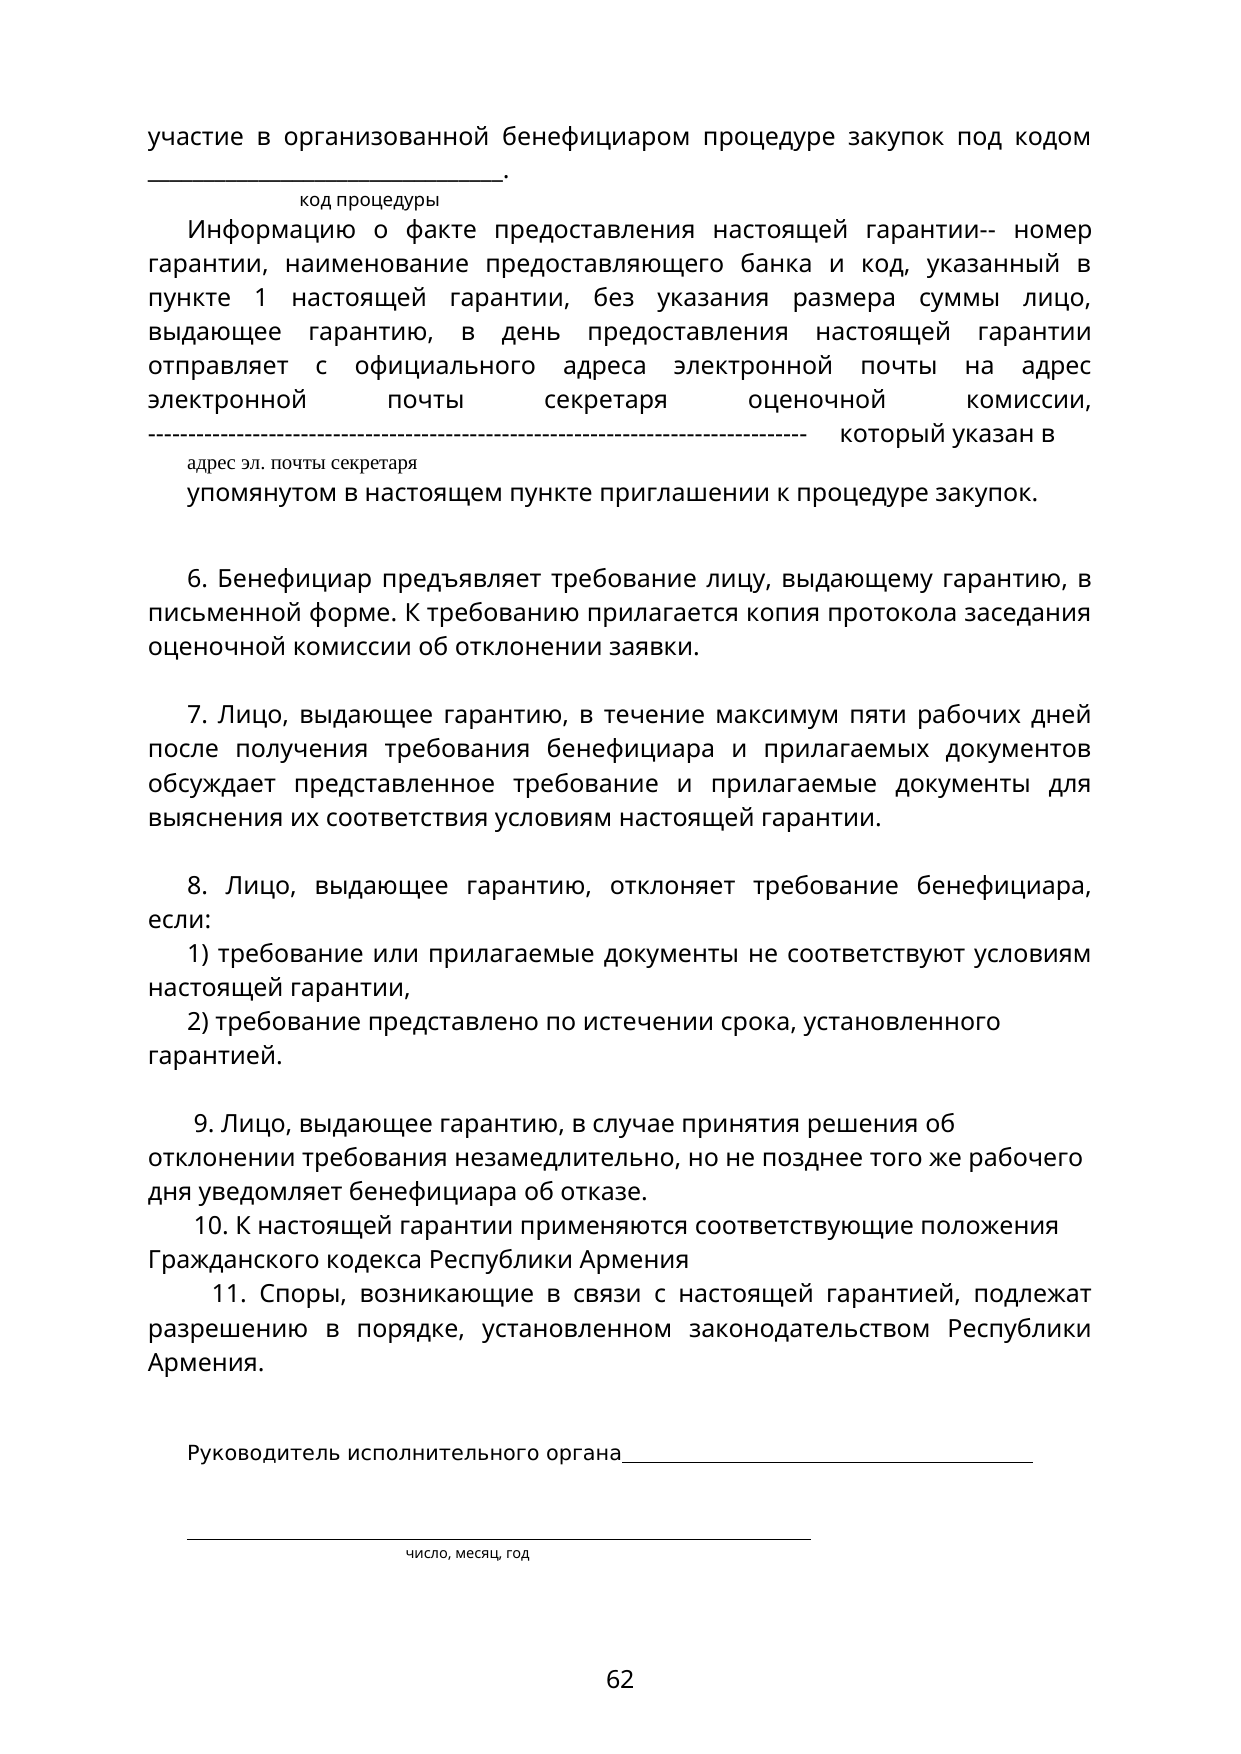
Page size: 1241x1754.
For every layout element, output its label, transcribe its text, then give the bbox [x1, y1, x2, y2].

text Руководитель исполнительного органа [148, 1441, 1092, 1465]
text 7. Лицо, выдающее гарантию, в течение максимум пяти рабочих дней после получения требования бенефициара и прилагаемых документов обсуждает представленное требование и прилагаемые документы для выяснения их соответствия условиям настоящей гарантии. [148, 697, 1092, 833]
text Информацию о факте предоставления настоящей гарантии-- номер гарантии, наименование предоставляющего банка и код, указанный в пункте 1 настоящей гарантии, без указания размера суммы лицо, выдающее гарантию, в день предоставления настоящей гарантии отправляет с официального адреса электронной почты на адрес электронной почты секретаря оценочной комиссии, ---------------------------------------------------------------------------------- который указан в [148, 212, 1092, 450]
text 8. Лицо, выдающее гарантию, отклоняет требование бенефициара, если: [148, 867, 1092, 936]
text 11. Споры, возникающие в связи с настоящей гарантией, подлежат разрешению в порядке, установленном законодательством Республики Армения. [148, 1276, 1092, 1378]
text число, месяц, год [148, 1542, 1092, 1576]
text адрес эл. почты секретаря [148, 450, 1092, 474]
text 9. Лицо, выдающее гарантию, в случае принятия решения об отклонении требования незамедлительно, но не позднее того же рабочего дня уведомляет бенефициара об отказе. [148, 1106, 1092, 1208]
text 1) требование или прилагаемые документы не соответствуют условиям настоящей гарантии, [148, 936, 1092, 1004]
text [148, 118, 1092, 186]
text упомянутом в настоящем пункте приглашении к процедуре закупок. [148, 474, 1092, 508]
text код процедуры [148, 186, 1092, 212]
text 10. К настоящей гарантии применяются соответствующие положения Гражданского кодекса Республики Армения [148, 1208, 1092, 1276]
text 6. Бенефициар предъявляет требование лицу, выдающему гарантию, в письменной форме. К требованию прилагается копия протокола заседания оценочной комиссии об отклонении заявки. [148, 561, 1092, 663]
text 2) требование представлено по истечении срока, установленного гарантией. [148, 1004, 1092, 1072]
